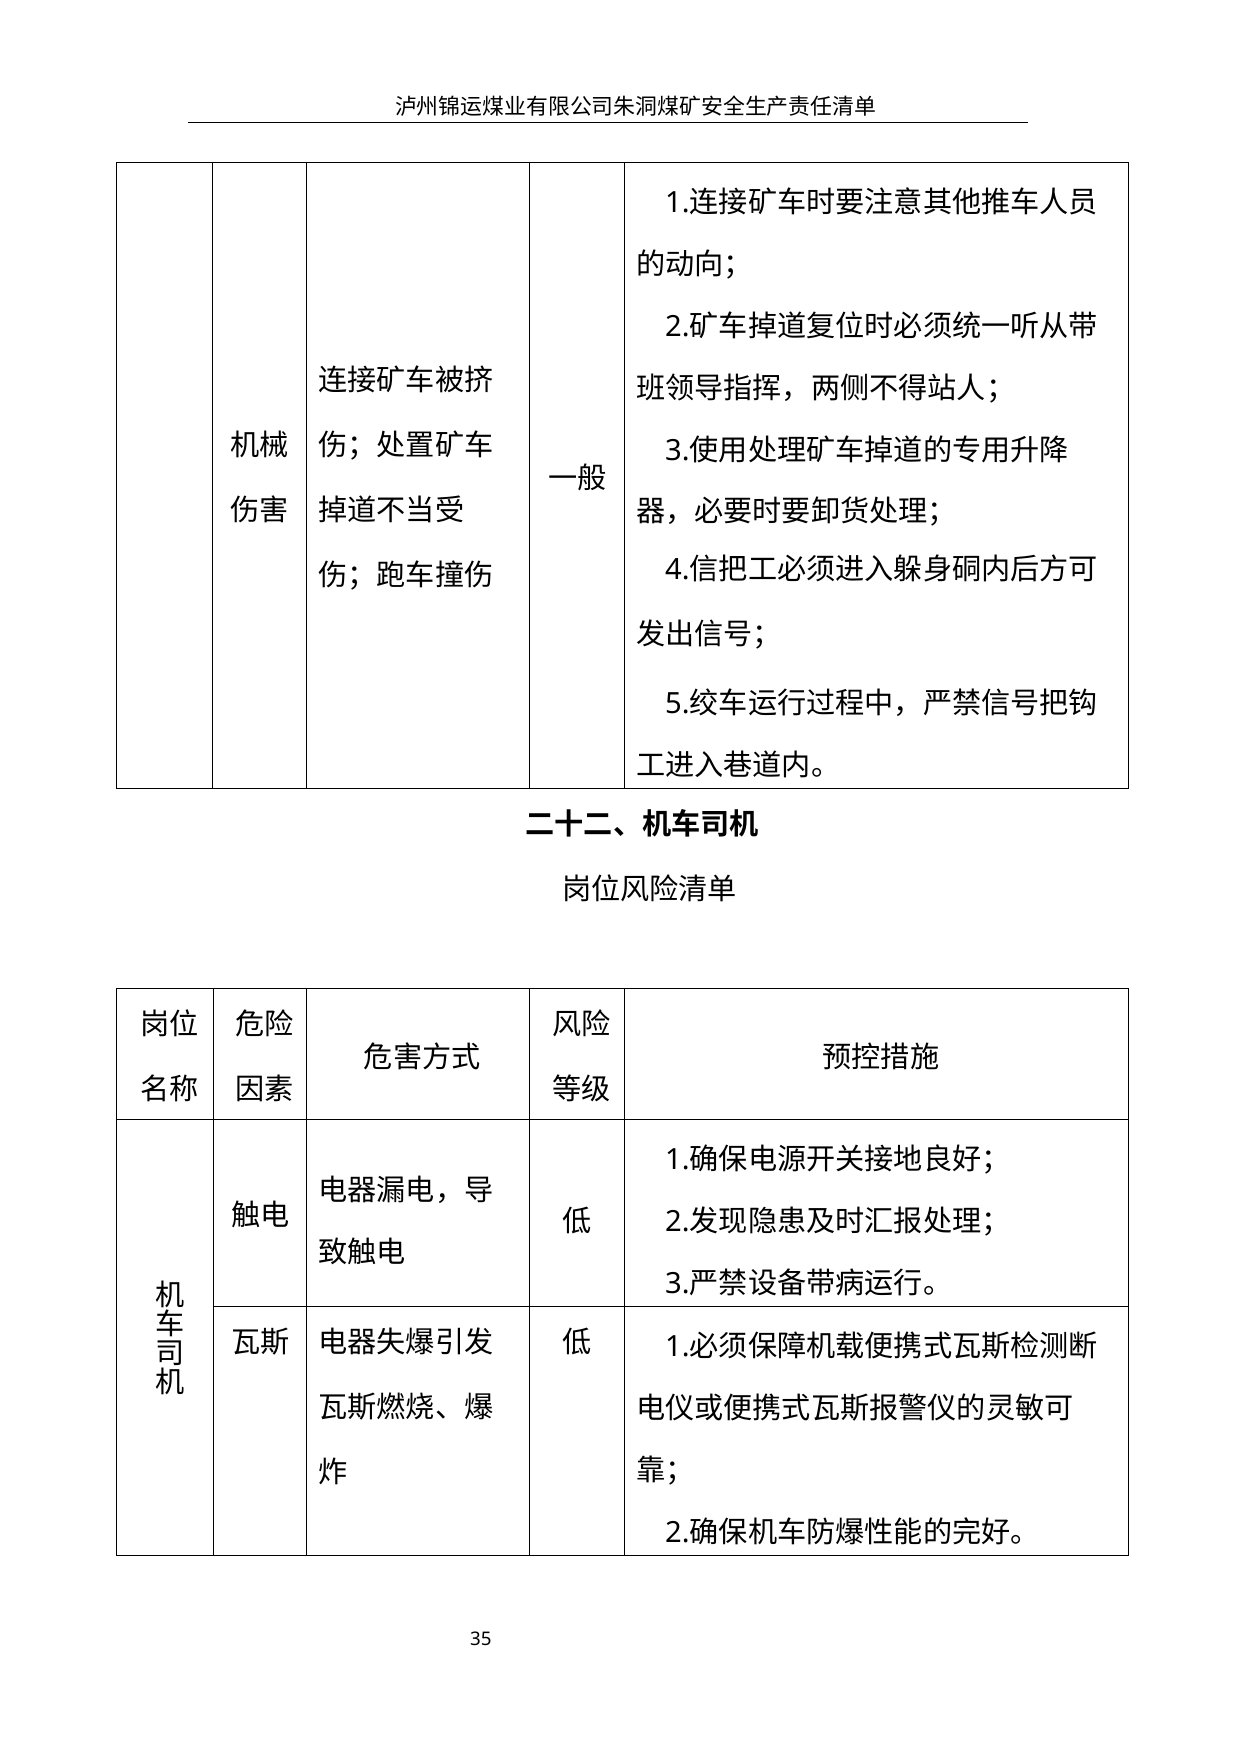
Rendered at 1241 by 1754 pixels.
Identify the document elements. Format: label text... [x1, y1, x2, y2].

table_cell 低 [530, 1120, 624, 1306]
table_cell 低 [530, 1307, 624, 1554]
table_cell 电器失爆引发瓦斯燃烧、爆炸 [307, 1307, 529, 1554]
table_cell 一般 [530, 163, 624, 788]
text 岗位风险清单 [187, 854, 1053, 919]
table_cell 机械 伤害 [213, 163, 306, 788]
table_header 岗位名称 [117, 989, 213, 1119]
table_header 危害方式 [307, 989, 529, 1119]
table_cell 机车司机 [117, 1120, 213, 1554]
table_header 预控措施 [625, 989, 1128, 1119]
table_header 风险等级 [530, 989, 624, 1119]
table_cell 电器漏电，导致触电 [307, 1120, 529, 1306]
table_cell 瓦斯 [214, 1307, 306, 1554]
table_cell 1.确保电源开关接地良好； 2.发现隐患及时汇报处理； 3.严禁设备带病运行。 [625, 1120, 1128, 1306]
table_cell 1.必须保障机载便携式瓦斯检测断电仪或便携式瓦斯报警仪的灵敏可靠； 2.确保机车防爆性能的完好。 [625, 1307, 1128, 1554]
table_cell 1.连接矿车时要注意其他推车人员的动向； 2.矿车掉道复位时必须统一听从带班领导指挥，两侧不得站人； 3.使用处理矿车掉道的专用升降器，必要时要卸货处理； 4.信把工必须进入躲身硐内后方可发出信号； 5.绞车运行过程中，严禁信号把钩工进入巷道内。 [625, 163, 1128, 788]
subtitle 机车司机 [187, 789, 1053, 854]
table_cell 连接矿车被挤伤；处置矿车掉道不当受伤；跑车撞伤 [307, 163, 529, 788]
table_header 危险 因素 [214, 989, 306, 1119]
table_cell 触电 [214, 1120, 306, 1306]
